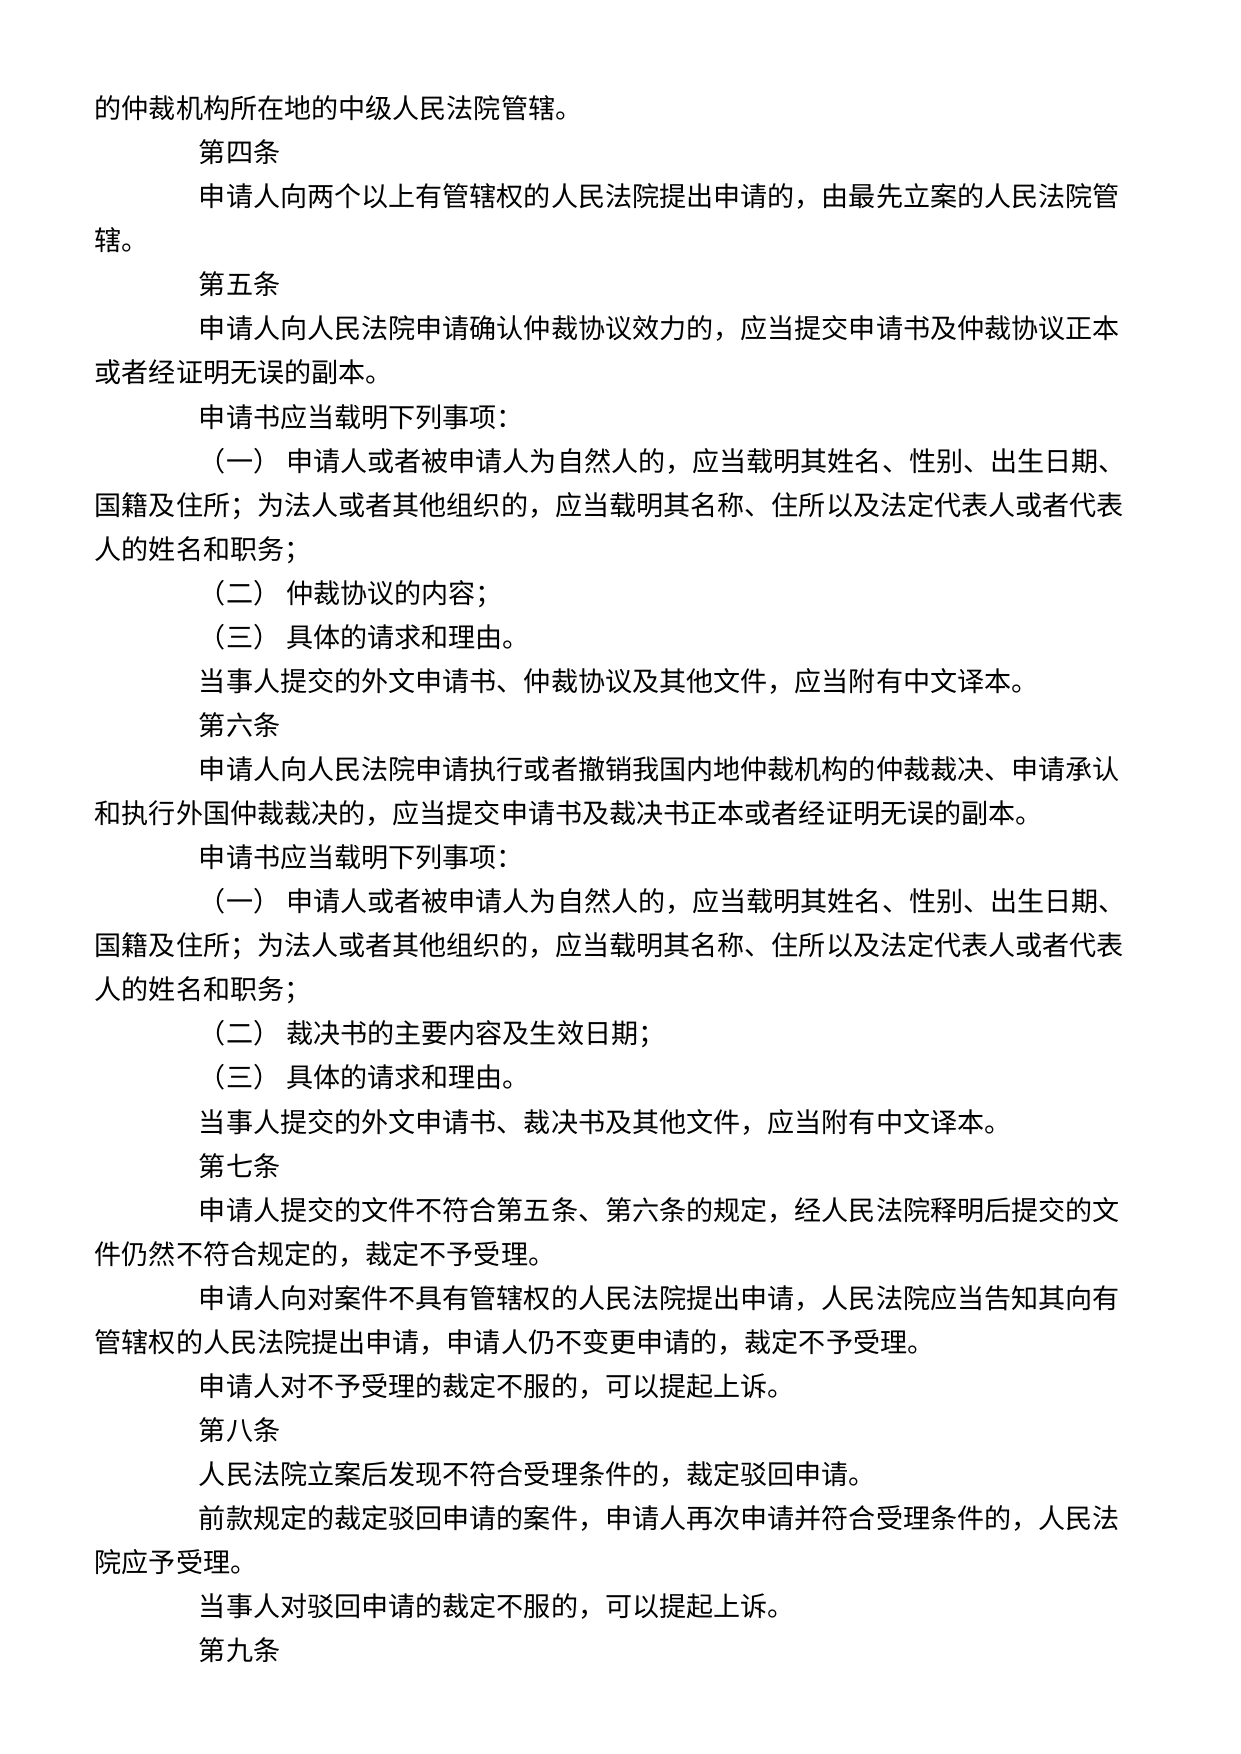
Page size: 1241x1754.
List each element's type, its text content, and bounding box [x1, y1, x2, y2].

text 第九条 [94, 1627, 1146, 1671]
text （一） 申请人或者被申请人为自然人的，应当载明其姓名、性别、出生日期、国籍及住所；为法人或者其他组织的，应当载明其名称、住所以及法定代表人或者代表人的姓名和职务； [94, 437, 1146, 569]
text （一） 申请人或者被申请人为自然人的，应当载明其姓名、性别、出生日期、国籍及住所；为法人或者其他组织的，应当载明其名称、住所以及法定代表人或者代表人的姓名和职务； [94, 878, 1146, 1010]
text （三） 具体的请求和理由。 [94, 613, 1146, 657]
text 申请人向两个以上有管辖权的人民法院提出申请的，由最先立案的人民法院管辖。 [94, 173, 1146, 261]
text 第五条 [94, 261, 1146, 305]
text 人民法院立案后发现不符合受理条件的，裁定驳回申请。 [94, 1451, 1146, 1495]
text 第六条 [94, 702, 1146, 746]
text 当事人对驳回申请的裁定不服的，可以提起上诉。 [94, 1583, 1146, 1627]
text 前款规定的裁定驳回申请的案件，申请人再次申请并符合受理条件的，人民法院应予受理。 [94, 1495, 1146, 1583]
text 当事人提交的外文申请书、仲裁协议及其他文件，应当附有中文译本。 [94, 657, 1146, 702]
text 第四条 [94, 129, 1146, 173]
text 申请书应当载明下列事项： [94, 834, 1146, 878]
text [94, 85, 1146, 129]
text 申请书应当载明下列事项： [94, 393, 1146, 437]
text 申请人提交的文件不符合第五条、第六条的规定，经人民法院释明后提交的文件仍然不符合规定的，裁定不予受理。 [94, 1186, 1146, 1274]
text （三） 具体的请求和理由。 [94, 1054, 1146, 1098]
text 申请人向人民法院申请执行或者撤销我国内地仲裁机构的仲裁裁决、申请承认和执行外国仲裁裁决的，应当提交申请书及裁决书正本或者经证明无误的副本。 [94, 746, 1146, 834]
text 申请人向人民法院申请确认仲裁协议效力的，应当提交申请书及仲裁协议正本或者经证明无误的副本。 [94, 305, 1146, 393]
text 申请人对不予受理的裁定不服的，可以提起上诉。 [94, 1362, 1146, 1407]
text 第八条 [94, 1407, 1146, 1451]
text 第七条 [94, 1142, 1146, 1186]
text （二） 仲裁协议的内容； [94, 569, 1146, 613]
text 申请人向对案件不具有管辖权的人民法院提出申请，人民法院应当告知其向有管辖权的人民法院提出申请，申请人仍不变更申请的，裁定不予受理。 [94, 1274, 1146, 1362]
text （二） 裁决书的主要内容及生效日期； [94, 1010, 1146, 1054]
text 当事人提交的外文申请书、裁决书及其他文件，应当附有中文译本。 [94, 1098, 1146, 1142]
